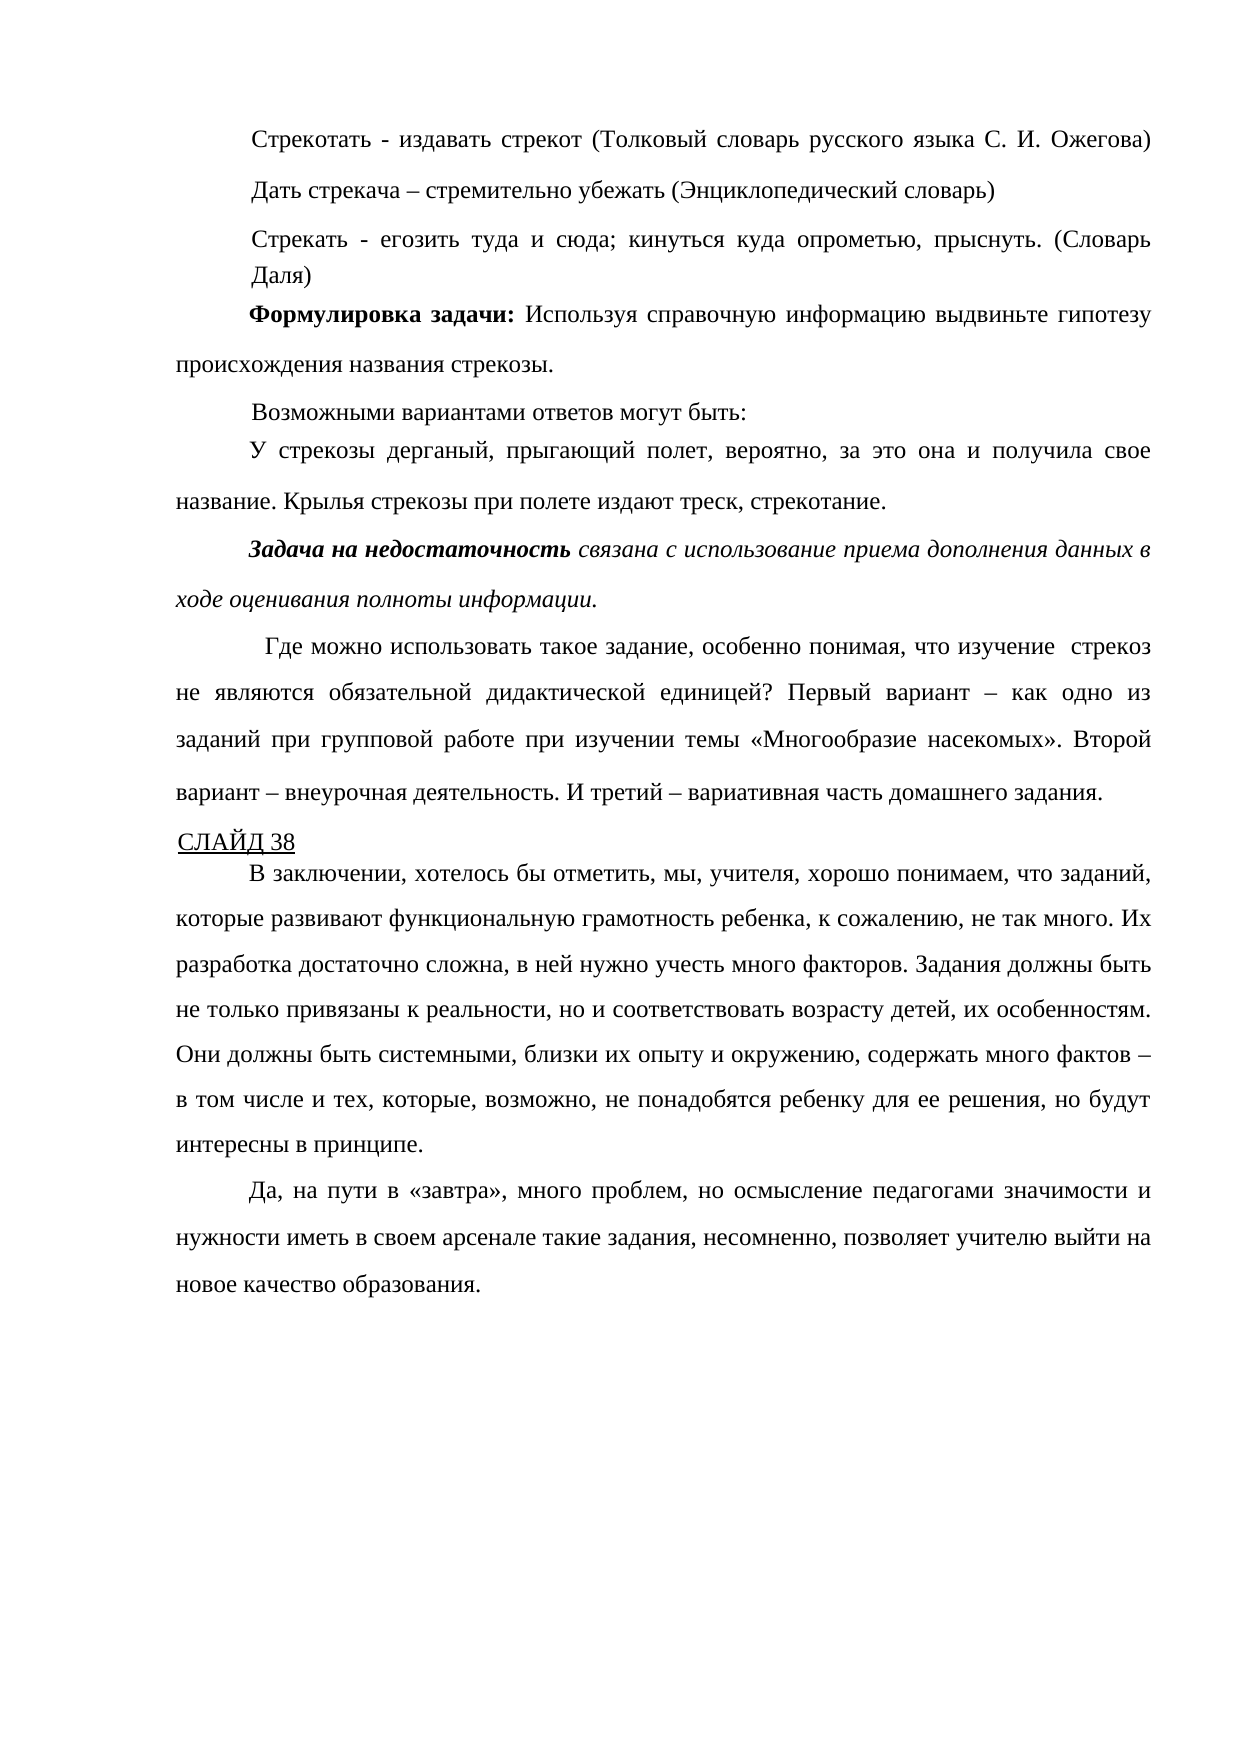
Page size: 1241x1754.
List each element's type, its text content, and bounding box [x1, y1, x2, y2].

text Задача на недостаточность связана с использование приема дополнения данных в ходе оценивания полноты информации. [176, 534, 1154, 613]
text Да, на пути в «завтра», много проблем, но осмысление педагогами значимости и нужности иметь в своем арсенале такие задания, несомненно, позволяет учителю выйти на новое качество образования. [176, 1175, 1152, 1298]
text Стрекать - егозить туда и сюда; кинуться куда опрометью, прыснуть. (Словарь Даля) [251, 224, 1152, 289]
subtitle СЛАЙД 38 [177, 827, 1153, 856]
text Стрекотать - издавать стрекот (Толковый словарь русского языка С. И. Ожегова) Дать стрекача – стремительно убежать (Энциклопедический словарь) [251, 124, 1152, 205]
text Формулировка задачи: Используя справочную информацию выдвиньте гипотезу происхождения названия стрекозы. [176, 299, 1152, 379]
text Где можно использовать такое задание, особенно понимая, что изучение стрекоз не являются обязательной дидактической единицей? Первый вариант – как одно из заданий при групповой работе при изучении темы «Многообразие насекомых». Второй вариант – внеурочная деятельность. И третий – вариативная часть домашнего задания. [176, 631, 1152, 806]
text В заключении, хотелось бы отметить, мы, учителя, хорошо понимаем, что заданий, которые развивают функциональную грамотность ребенка, к сожалению, не так много. Их разработка достаточно сложна, в ней нужно учесть много факторов. Задания должны быть не только привязаны к реальности, но и соответствовать возрасту детей, их особенностям. Они должны быть системными, близки их опыту и окружению, содержать много фактов – в том числе и тех, которые, возможно, не понадобятся ребенку для ее решения, но будут интересны в принципе. [176, 858, 1152, 1158]
text Возможными вариантами ответов могут быть: [251, 397, 1152, 425]
text У стрекозы дерганый, прыгающий полет, вероятно, за это она и получила свое название. Крылья стрекозы при полете издают треск, стрекотание. [176, 436, 1152, 516]
